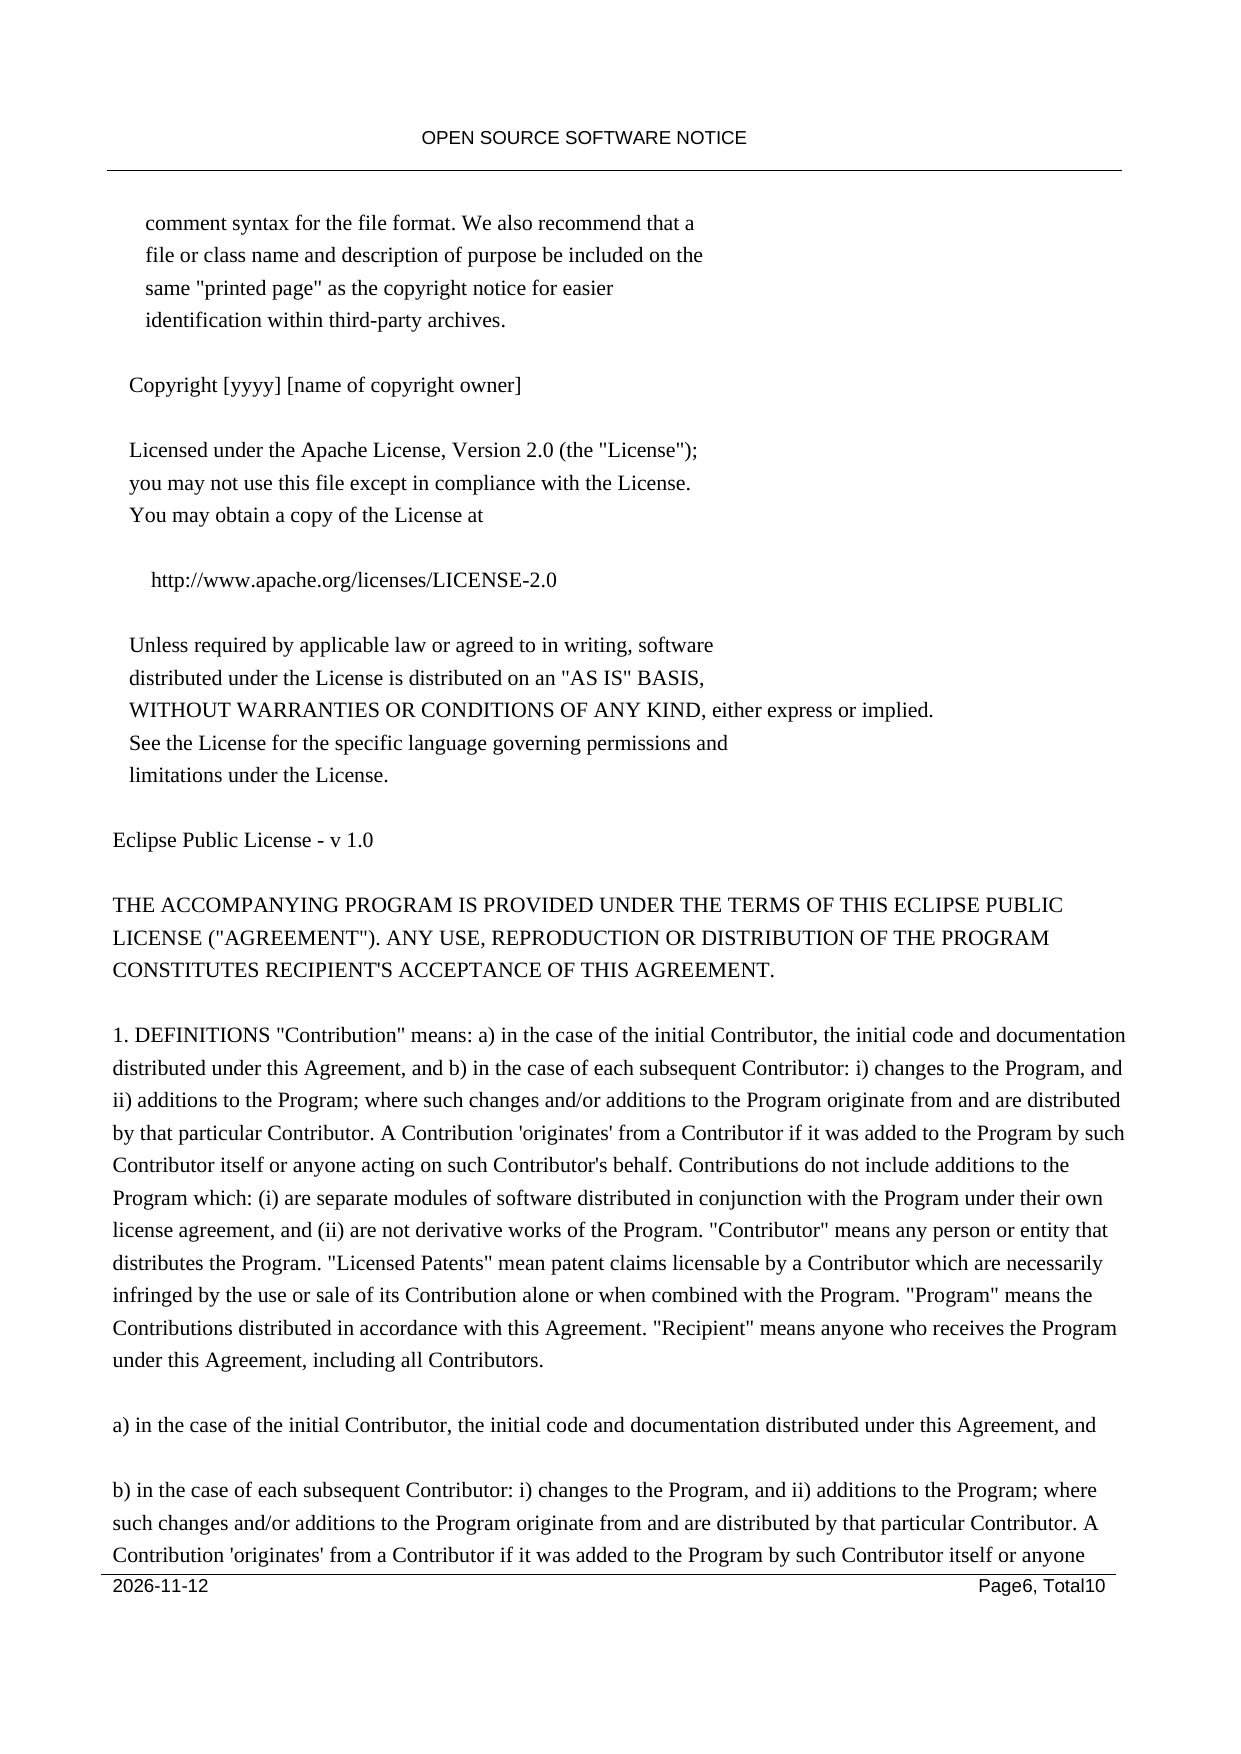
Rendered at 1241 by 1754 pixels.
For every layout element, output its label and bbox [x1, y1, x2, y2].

text [112, 206, 1128, 1571]
